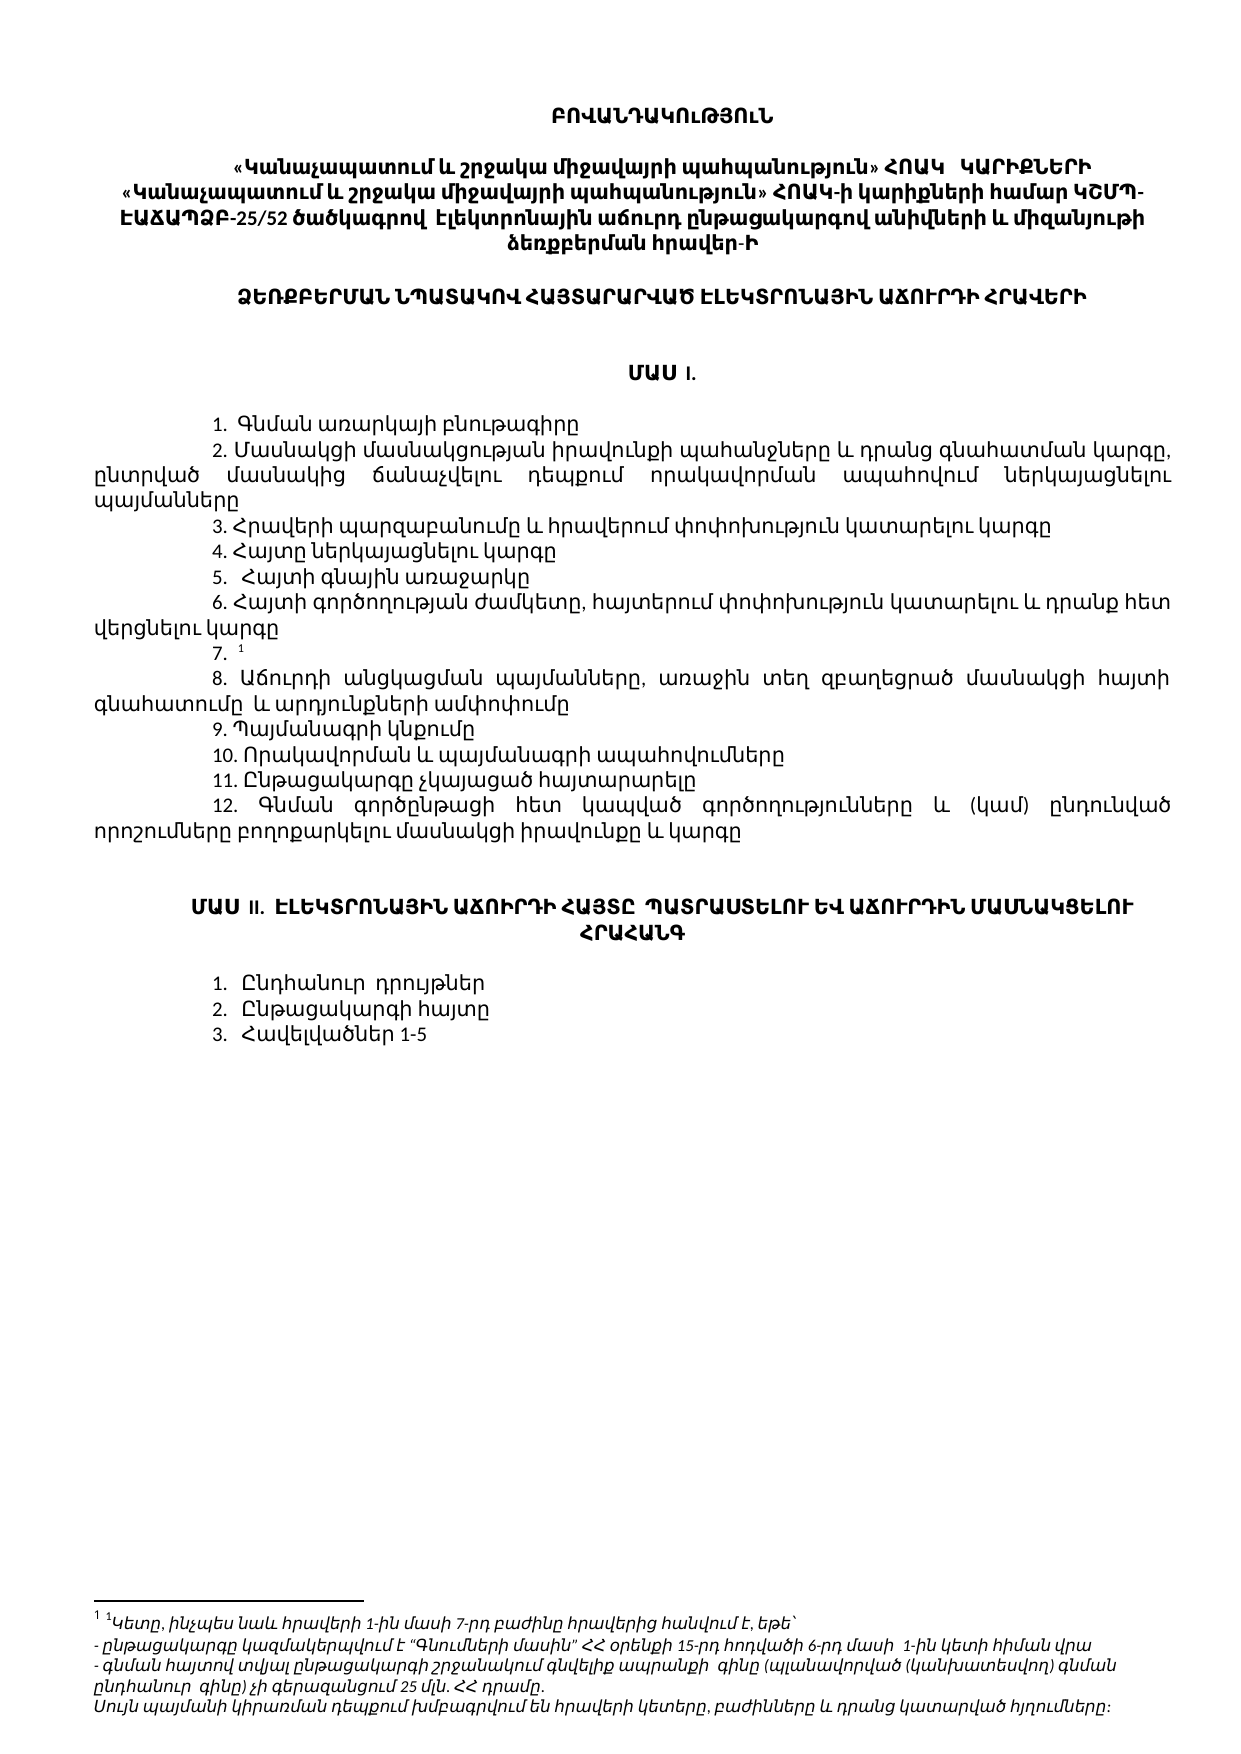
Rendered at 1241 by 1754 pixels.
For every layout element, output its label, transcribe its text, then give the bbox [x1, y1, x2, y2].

text 10. Որակավորման և պայմանագրի ապահովումները [94, 742, 1171, 767]
text 1. Գնման առարկայի բնութագիրը [94, 411, 1171, 437]
text ԲՈՎԱՆԴԱԿՈւԹՅՈւՆ [94, 103, 1171, 128]
text 5. Հայտի գնային առաջարկը [94, 564, 1171, 589]
text 1. Ընդհանուր դրույթներ [94, 971, 1171, 996]
text ՄԱՍ I. [94, 361, 1171, 386]
text 3. Հավելվածներ 1-5 [94, 1021, 1171, 1047]
text 9. Պայմանագրի կնքումը [94, 716, 1171, 742]
text 11. Ընթացակարգը չկայացած հայտարարելը [94, 767, 1171, 793]
text 6. Հայտի գործողության ժամկետը, հայտերում փոփոխություն կատարելու և դրանք հետ վերցնելու կարգը [94, 589, 1171, 640]
text 8. Աճուրդի անցկացման պայմանները, առաջին տեղ զբաղեցրած մասնակցի հայտի գնահատումը և արդյունքների ամփոփումը [94, 666, 1171, 716]
text 7. 1 [94, 640, 1171, 666]
text ՁԵՌՔԲԵՐՄԱՆ ՆՊԱՏԱԿՈՎ ՀԱՅՏԱՐԱՐՎԱԾ ԷԼԵԿՏՐՈՆԱՅԻՆ ԱՃՈՒՐԴԻ ՀՐԱՎԵՐԻ [94, 284, 1171, 310]
text 3. Հրավերի պարզաբանումը և հրավերում փոփոխություն կատարելու կարգը [94, 513, 1171, 538]
text 4. Հայտը ներկայացնելու կարգը [94, 538, 1171, 564]
text 2. Մասնակցի մասնակցության իրավունքի պահանջները և դրանց գնահատման կարգը, ընտրված մասնակից ճանաչվելու դեպքում որակավորման ապահովում ներկայացնելու պայմանները [94, 437, 1171, 513]
text «Կանաչապատում և շրջակա միջավայրի պահպանություն» ՀՈԱԿ ԿԱՐԻՔՆԵՐԻ «Կանաչապատում և շրջակա միջավայրի պահպանություն» ՀՈԱԿ-ի կարիքների համար ԿՇՄՊ-ԷԱՃԱՊՁԲ-25/52 ծածկագրով էլեկտրոնային աճուրդ ընթացակարգով անիվների և միզանյութի ձեռքբերման հրավեր-Ի [94, 154, 1171, 256]
text ՄԱՍ II. ԷԼԵԿՏՐՈՆԱՅԻՆ ԱՃՈԻՐԴԻ ՀԱՅՏԸ ՊԱՏՐԱՍՏԵԼՈՒ ԵՎ ԱՃՈՒՐԴԻՆ ՄԱՍՆԱԿՑԵԼՈՒ ՀՐԱՀԱՆԳ [94, 894, 1171, 945]
text 12. Գնման գործընթացի հետ կապված գործողությունները և (կամ) ընդունված որոշումները բողոքարկելու մասնակցի իրավունքը և կարգը [94, 793, 1171, 843]
text 2. Ընթացակարգի հայտը [94, 996, 1171, 1021]
